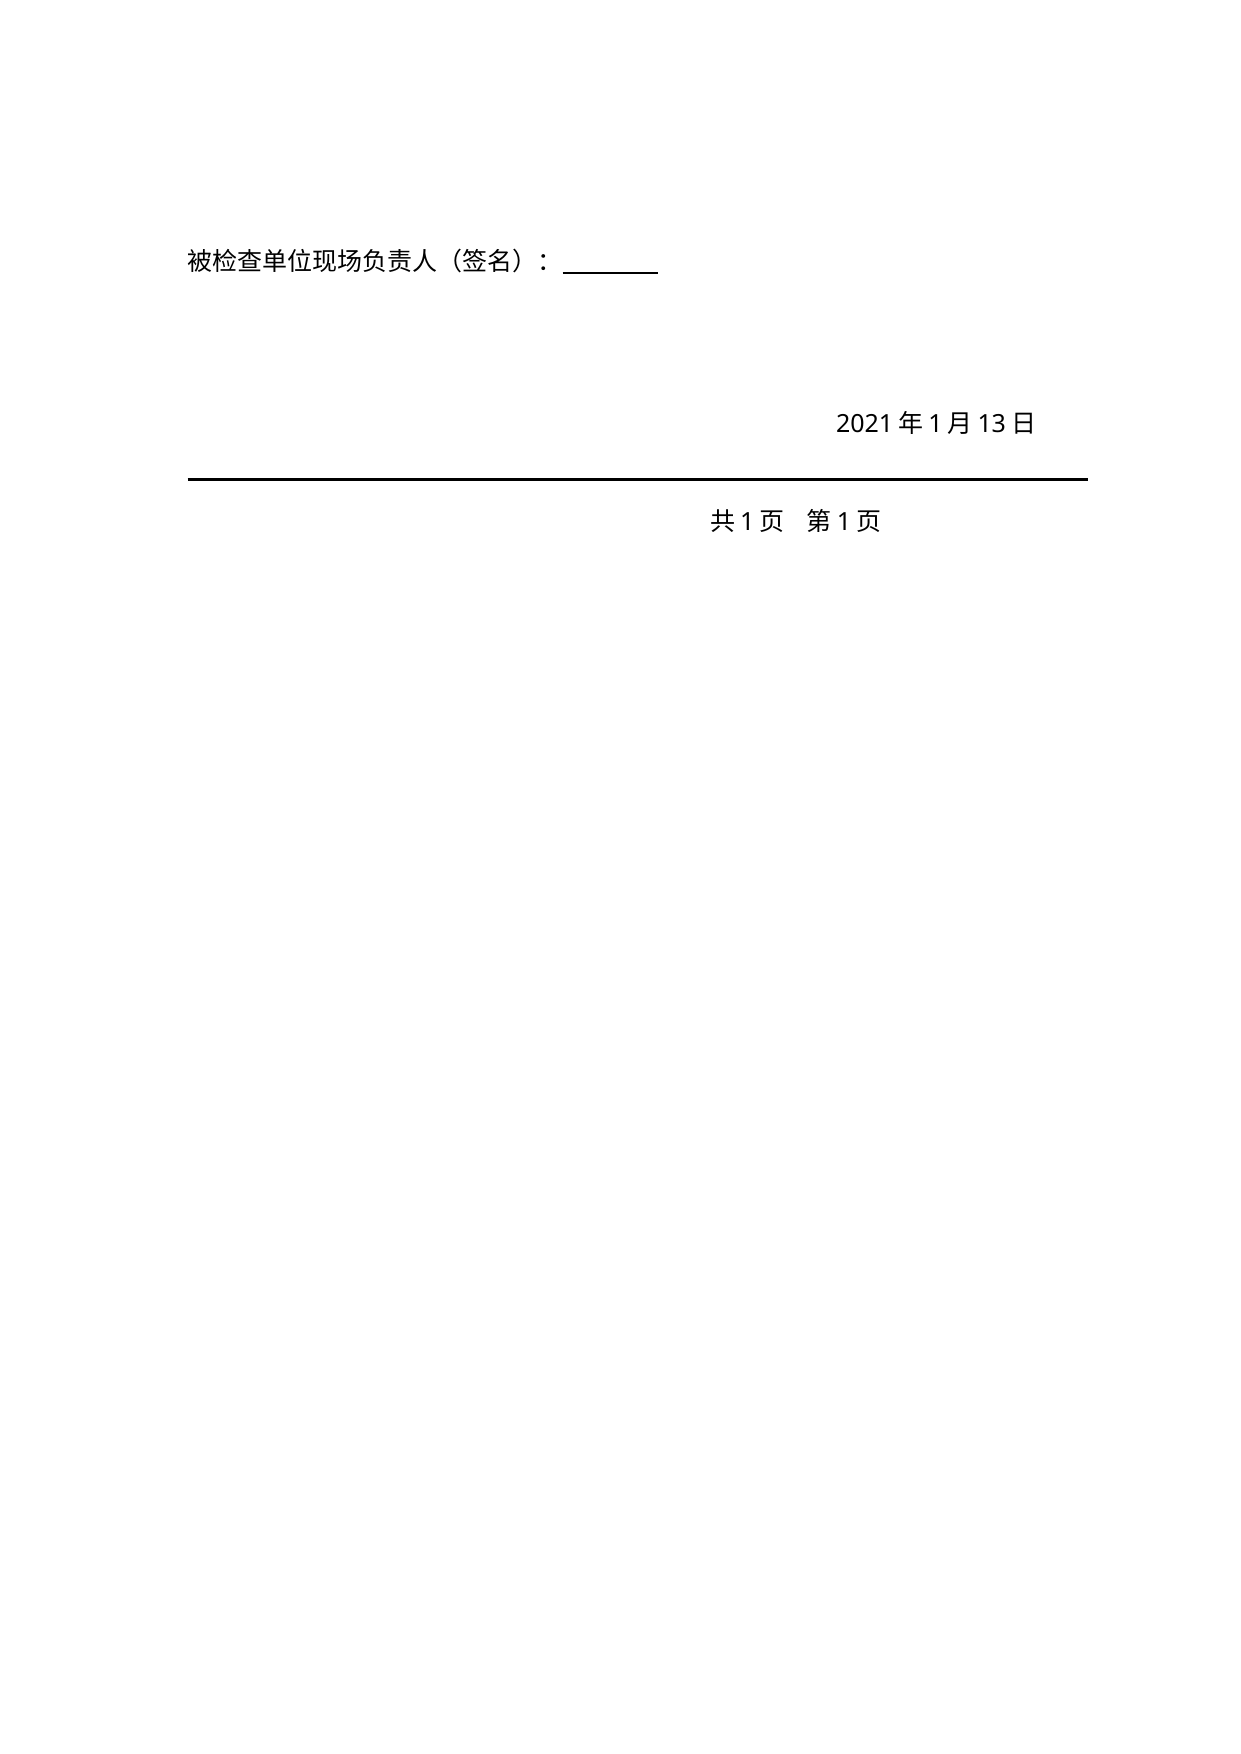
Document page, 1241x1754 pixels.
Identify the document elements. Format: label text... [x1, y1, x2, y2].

text 共1页 第1页 [187, 487, 1053, 552]
text 2021年1月13日 [187, 389, 1053, 454]
text 被检查单位现场负责人（签名）： [187, 227, 1053, 292]
